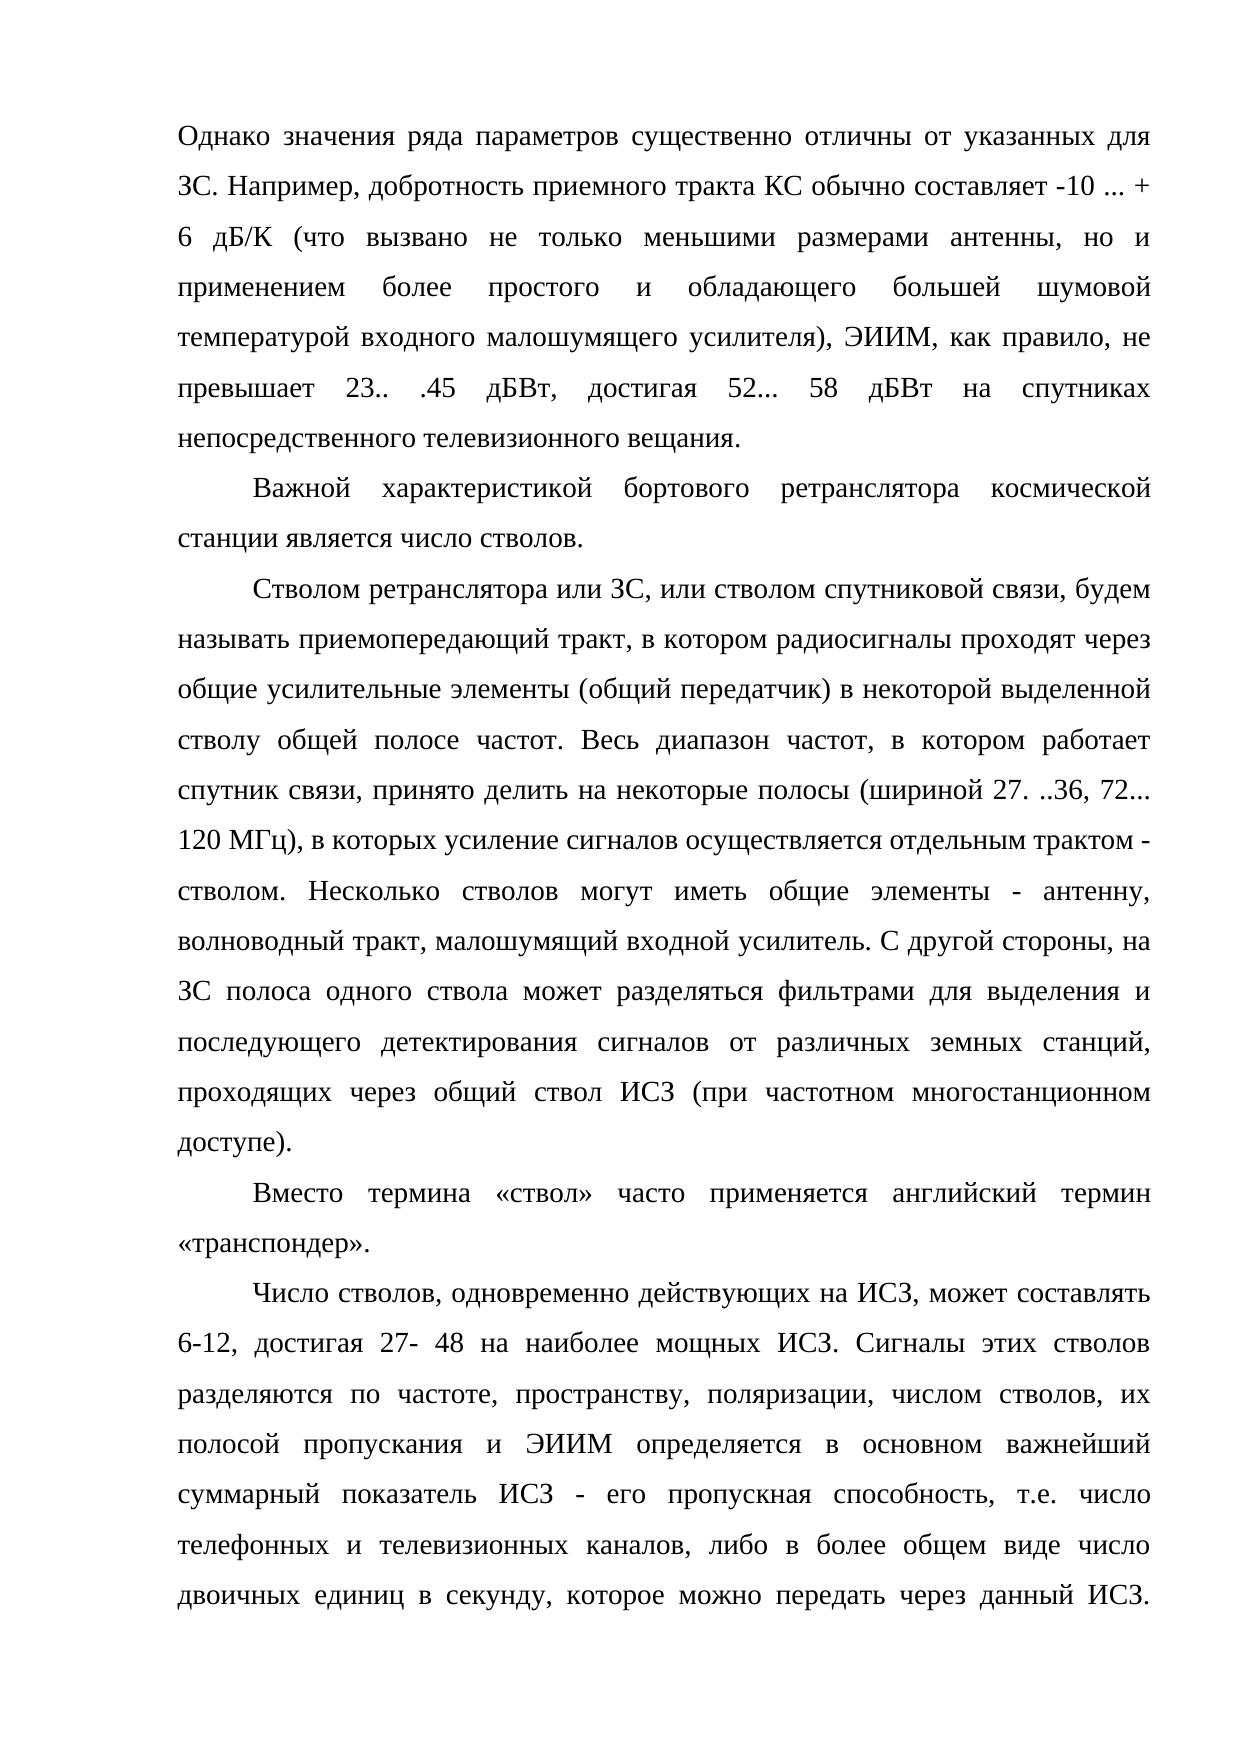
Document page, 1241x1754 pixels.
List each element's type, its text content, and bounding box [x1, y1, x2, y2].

text Вместо термина «ствол» часто применяется английский термин «транспондер». [177, 1175, 1152, 1258]
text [177, 1275, 1152, 1611]
text Важной характеристикой бортового ретранслятора космической станции является число стволов. [177, 470, 1152, 554]
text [177, 118, 1152, 453]
text Стволом ретранслятора или ЗС, или стволом спутниковой связи, будем называть приемопередающий тракт, в котором радиосигналы проходят через общие усилительные элементы (общий передатчик) в некоторой выделенной стволу общей полосе частот. Весь диапазон частот, в котором работает спутник связи, принято делить на некоторые полосы (шириной 27. ..36, 72... 120 МГц), в которых усиление сигналов осуществляется отдельным трактом - стволом. Несколько стволов могут иметь общие элементы - антенну, волноводный тракт, малошумящий входной усилитель. С другой стороны, на ЗС полоса одного ствола может разделяться фильтрами для выделения и последующего детектирования сигналов от различных земных станций, проходящих через общий ствол ИСЗ (при частотном многостанционном доступе). [177, 571, 1152, 1158]
